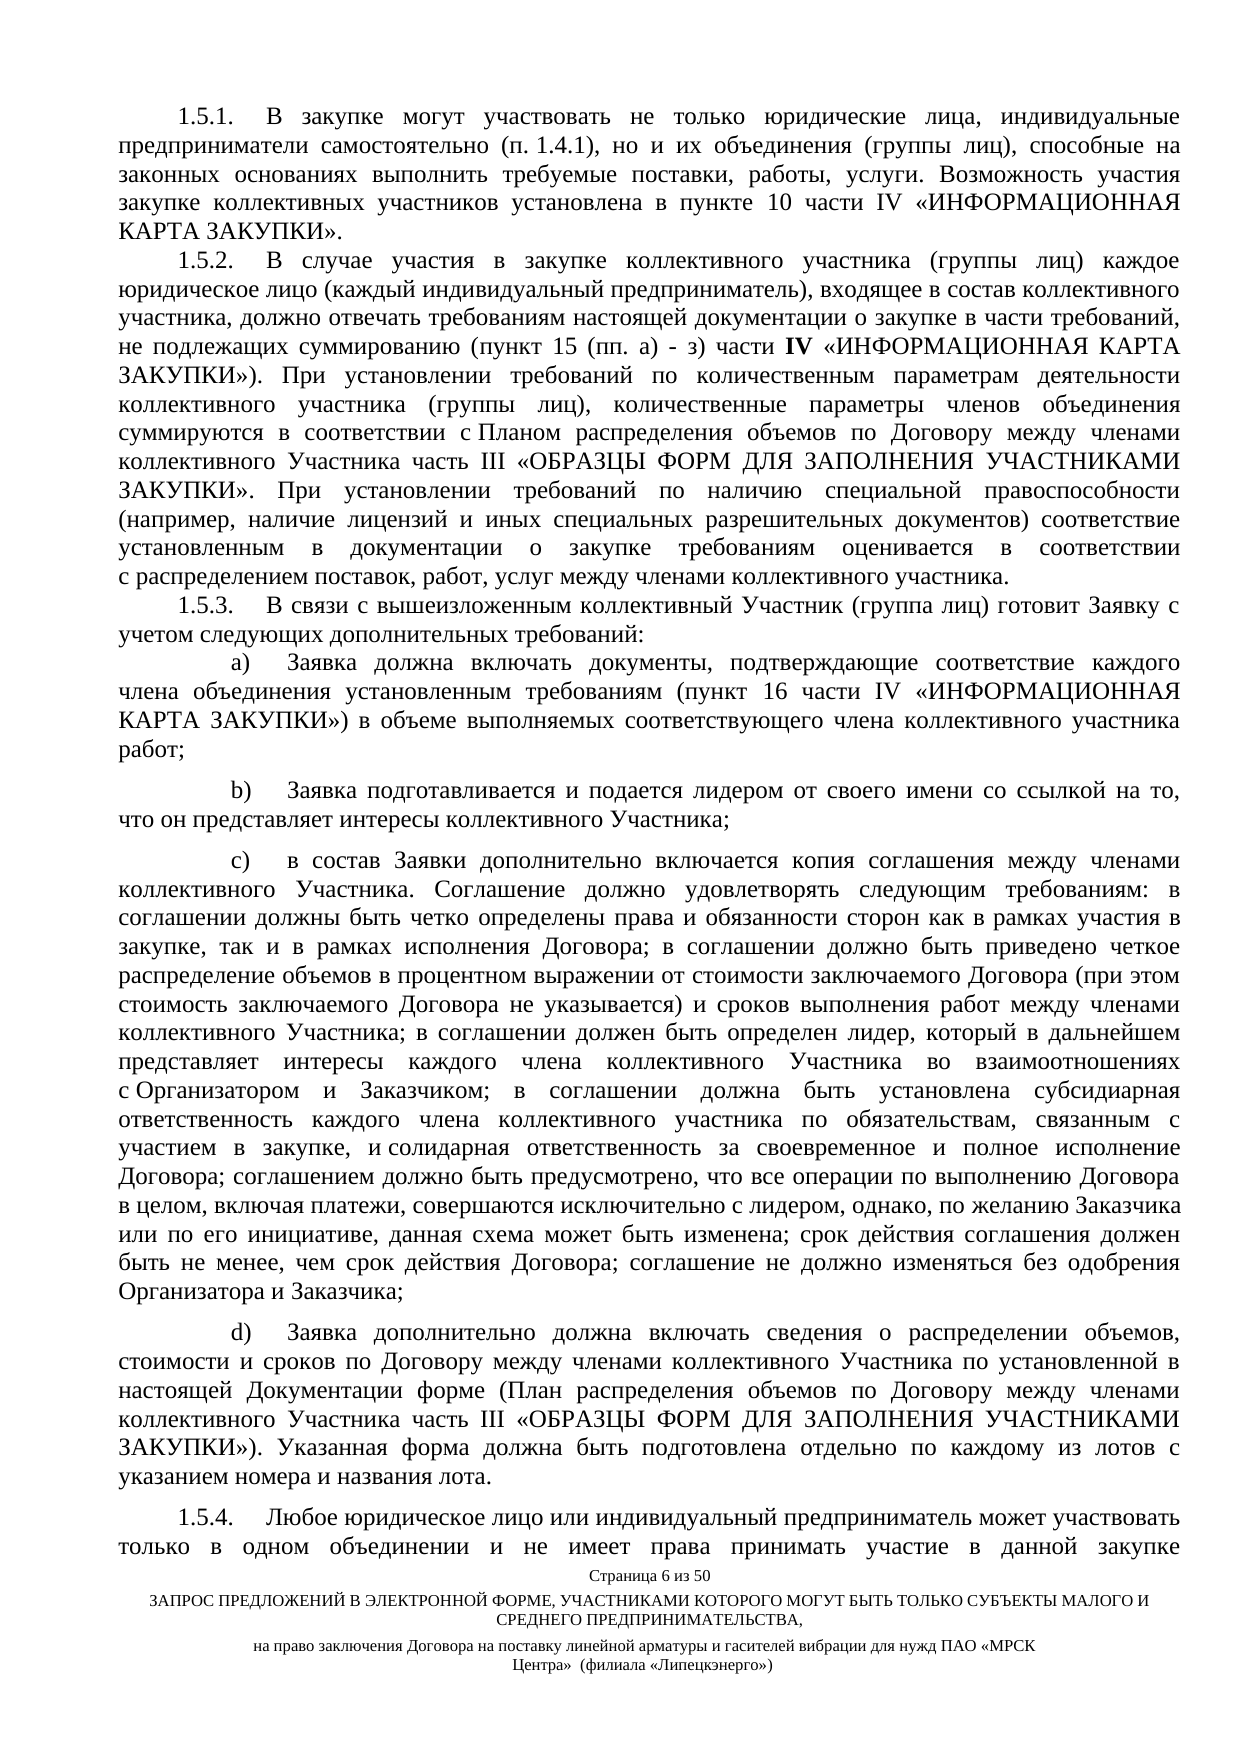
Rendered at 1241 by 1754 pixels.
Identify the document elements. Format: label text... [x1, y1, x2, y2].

subtitle В случае участия в закупке коллективного участника (группы лиц) каждое юридическое лицо (каждый индивидуальный предприниматель), входящее в состав коллективного участника, должно отвечать требованиям настоящей документации о закупке в части требований, не подлежащих суммированию (пункт 15 (пп. а) - з) части IV «ИНФОРМАЦИОННАЯ КАРТА ЗАКУПКИ»). При установлении требований по количественным параметрам деятельности коллективного участника (группы лиц), количественные параметры членов объединения суммируются в соответствии с Планом распределения объемов по Договору между членами коллективного Участника часть III «ОБРАЗЦЫ ФОРМ ДЛЯ ЗАПОЛНЕНИЯ УЧАСТНИКАМИ ЗАКУПКИ». При установлении требований по наличию специальной правоспособности (например, наличие лицензий и иных специальных разрешительных документов) соответствие установленным в документации о закупке требованиям оценивается в соответствии с распределением поставок, работ, услуг между членами коллективного участника. [118, 245, 1181, 590]
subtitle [118, 1502, 1181, 1560]
subtitle В связи с вышеизложенным коллективный Участник (группа лиц) готовит Заявку с учетом следующих дополнительных требований: [118, 590, 1181, 647]
list в состав Заявки дополнительно включается копия соглашения между членами коллективного Участника. Соглашение должно удовлетворять следующим требованиям: в соглашении должны быть четко определены права и обязанности сторон как в рамках участия в закупке, так и в рамках исполнения Договора; в соглашении должно быть приведено четкое распределение объемов в процентном выражении от стоимости заключаемого Договора (при этом стоимость заключаемого Договора не указывается) и сроков выполнения работ между членами коллективного Участника; в соглашении должен быть определен лидер, который в дальнейшем представляет интересы каждого члена коллективного Участника во взаимоотношениях с Организатором и Заказчиком; в соглашении должна быть установлена субсидиарная ответственность каждого члена коллективного участника по обязательствам, связанным с участием в закупке, и солидарная ответственность за своевременное и полное исполнение Договора; соглашением должно быть предусмотрено, что все операции по выполнению Договора в целом, включая платежи, совершаются исключительно с лидером, однако, по желанию Заказчика или по его инициативе, данная схема может быть изменена; срок действия соглашения должен быть не менее, чем срок действия Договора; соглашение не должно изменяться без одобрения Организатора и Заказчика; [118, 845, 1181, 1305]
list Заявка должна включать документы, подтверждающие соответствие каждого члена объединения установленным требованиям (пункт 16 части IV «ИНФОРМАЦИОННАЯ КАРТА ЗАКУПКИ») в объеме выполняемых соответствующего члена коллективного участника работ; [118, 647, 1181, 762]
subtitle В закупке могут участвовать не только юридические лица, индивидуальные предприниматели самостоятельно (п. 1.4.1), но и их объединения (группы лиц), способные на законных основаниях выполнить требуемые поставки, работы, услуги. Возможность участия закупке коллективных участников установлена в пункте 10 части IV «ИНФОРМАЦИОННАЯ КАРТА ЗАКУПКИ». [118, 101, 1181, 245]
list Заявка дополнительно должна включать сведения о распределении объемов, стоимости и сроков по Договору между членами коллективного Участника по установленной в настоящей Документации форме (План распределения объемов по Договору между членами коллективного Участника часть III «ОБРАЗЦЫ ФОРМ ДЛЯ ЗАПОЛНЕНИЯ УЧАСТНИКАМИ ЗАКУПКИ»). Указанная форма должна быть подготовлена отдельно по каждому из лотов с указанием номера и названия лота. [118, 1317, 1181, 1490]
list Заявка подготавливается и подается лидером от своего имени со ссылкой на то, что он представляет интересы коллективного Участника; [118, 775, 1181, 832]
